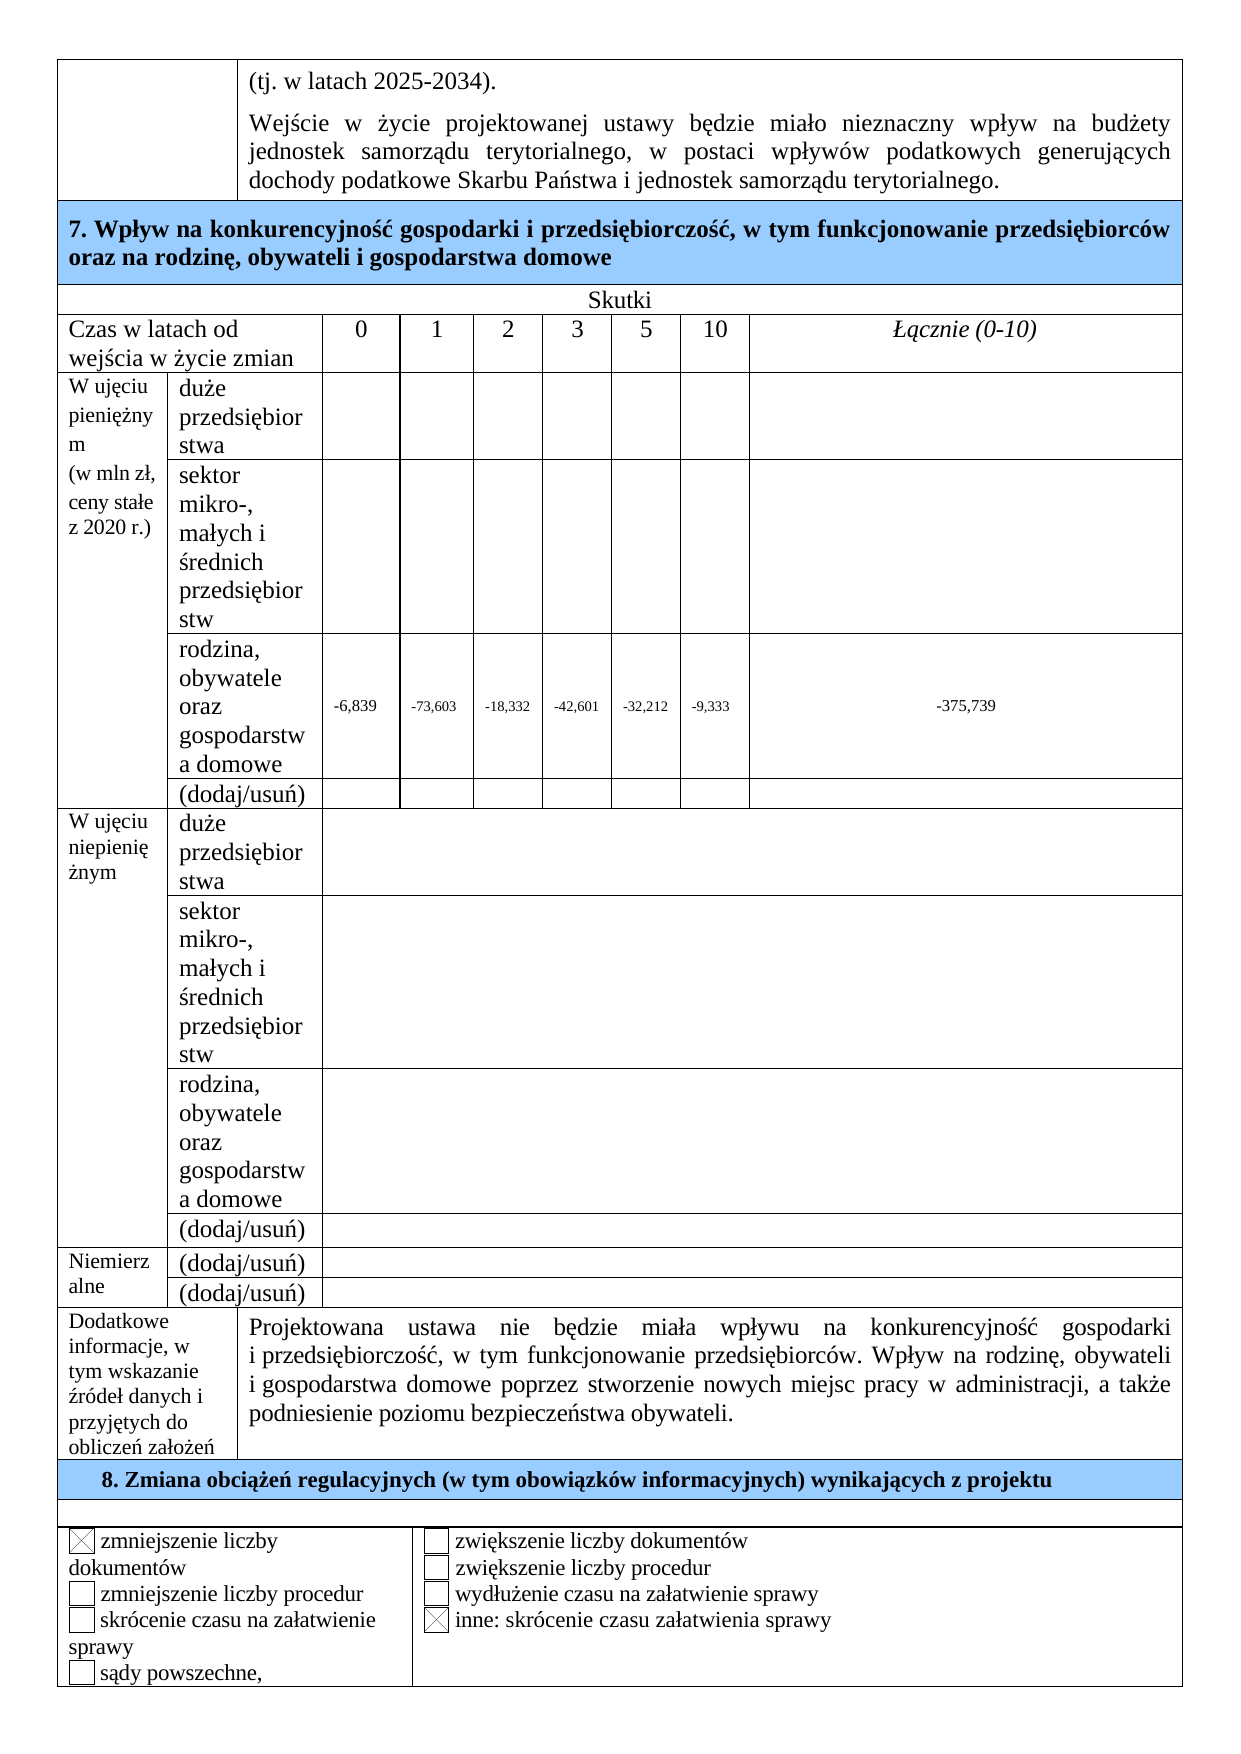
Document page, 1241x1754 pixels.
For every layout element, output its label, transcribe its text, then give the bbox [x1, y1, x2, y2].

table_cell [323, 809, 1182, 895]
table_cell -375,739 [750, 634, 1182, 778]
table_cell [58, 1500, 1182, 1526]
table_cell (dodaj/usuń) [168, 1248, 322, 1277]
table_cell [474, 779, 542, 807]
table_cell [323, 373, 399, 459]
table_cell W ujęciu niepieniężnym [58, 809, 167, 1247]
table_cell [750, 373, 1182, 459]
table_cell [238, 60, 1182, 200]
table_cell Projektowana ustawa nie będzie miała wpływu na konkurencyjność gospodarki i przedsiębiorczość, w tym funkcjonowanie przedsiębiorców. Wpływ na rodzinę, obywateli i gospodarstwa domowe poprzez stworzenie nowych miejsc pracy w administracji, a także podniesienie poziomu bezpieczeństwa obywateli. [238, 1308, 1182, 1459]
table_cell [681, 460, 749, 633]
table_cell [612, 460, 680, 633]
table_cell duże przedsiębiorstwa [168, 373, 322, 459]
table_cell 10 [681, 315, 749, 372]
table_cell Skutki [58, 285, 1182, 313]
table_cell sektor mikro-, małych i średnich przedsiębiorstw [168, 460, 322, 633]
table_cell 2 [474, 315, 542, 372]
table_cell Dodatkowe informacje, w tym wskazanie źródeł danych i przyjętych do obliczeń założeń [58, 1308, 237, 1459]
table_cell [323, 1069, 1182, 1213]
table_cell [323, 1278, 1182, 1307]
table_cell Niemierzalne [58, 1248, 167, 1307]
table_cell -32,212 [612, 634, 680, 778]
table_cell [323, 1214, 1182, 1247]
table_cell [323, 896, 1182, 1068]
table_cell [474, 373, 542, 459]
table_cell [474, 460, 542, 633]
table_cell Czas w latach od wejścia w życie zmian [58, 315, 322, 372]
table_cell sektor mikro-, małych i średnich przedsiębiorstw [168, 896, 322, 1068]
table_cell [58, 60, 237, 200]
table_cell 8. Zmiana obciążeń regulacyjnych (w tym obowiązków informacyjnych) wynikających z projektu [58, 1460, 1182, 1499]
table_cell -73,603 [401, 634, 473, 778]
table_cell -9,333 [681, 634, 749, 778]
table_cell [750, 460, 1182, 633]
table_cell (dodaj/usuń) [168, 1278, 322, 1307]
table_cell (dodaj/usuń) [168, 1214, 322, 1247]
table_cell Łącznie (0-10) [750, 315, 1182, 372]
table_cell 3 [543, 315, 611, 372]
table_cell 7. Wpływ na konkurencyjność gospodarki i przedsiębiorczość, w tym funkcjonowanie przedsiębiorców oraz na rodzinę, obywateli i gospodarstwa domowe [58, 201, 1182, 284]
table_cell [750, 779, 1182, 807]
table_cell [401, 373, 473, 459]
table_cell -6,839 [323, 634, 399, 778]
table_cell [543, 373, 611, 459]
table_cell 1 [401, 315, 473, 372]
table_cell [612, 373, 680, 459]
table_cell 5 [612, 315, 680, 372]
table_cell [612, 779, 680, 807]
table_cell rodzina, obywatele oraz gospodarstwa domowe [168, 634, 322, 778]
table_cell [58, 1528, 412, 1686]
table_cell [323, 1248, 1182, 1277]
table_cell [543, 460, 611, 633]
table_cell [401, 460, 473, 633]
table_cell (dodaj/usuń) [168, 779, 322, 807]
table_cell [323, 460, 399, 633]
table_cell rodzina, obywatele oraz gospodarstwa domowe [168, 1069, 322, 1213]
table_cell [413, 1528, 1182, 1686]
table_cell 0 [323, 315, 399, 372]
table_cell [681, 779, 749, 807]
table_cell [681, 373, 749, 459]
table_cell -18,332 [474, 634, 542, 778]
table_cell duże przedsiębiorstwa [168, 809, 322, 895]
table_cell -42,601 [543, 634, 611, 778]
table_cell [323, 779, 399, 807]
table_cell [543, 779, 611, 807]
table_cell W ujęciu pieniężnym (w mln zł, ceny stałe z 2020 r.) [58, 373, 167, 807]
table_cell [401, 779, 473, 807]
